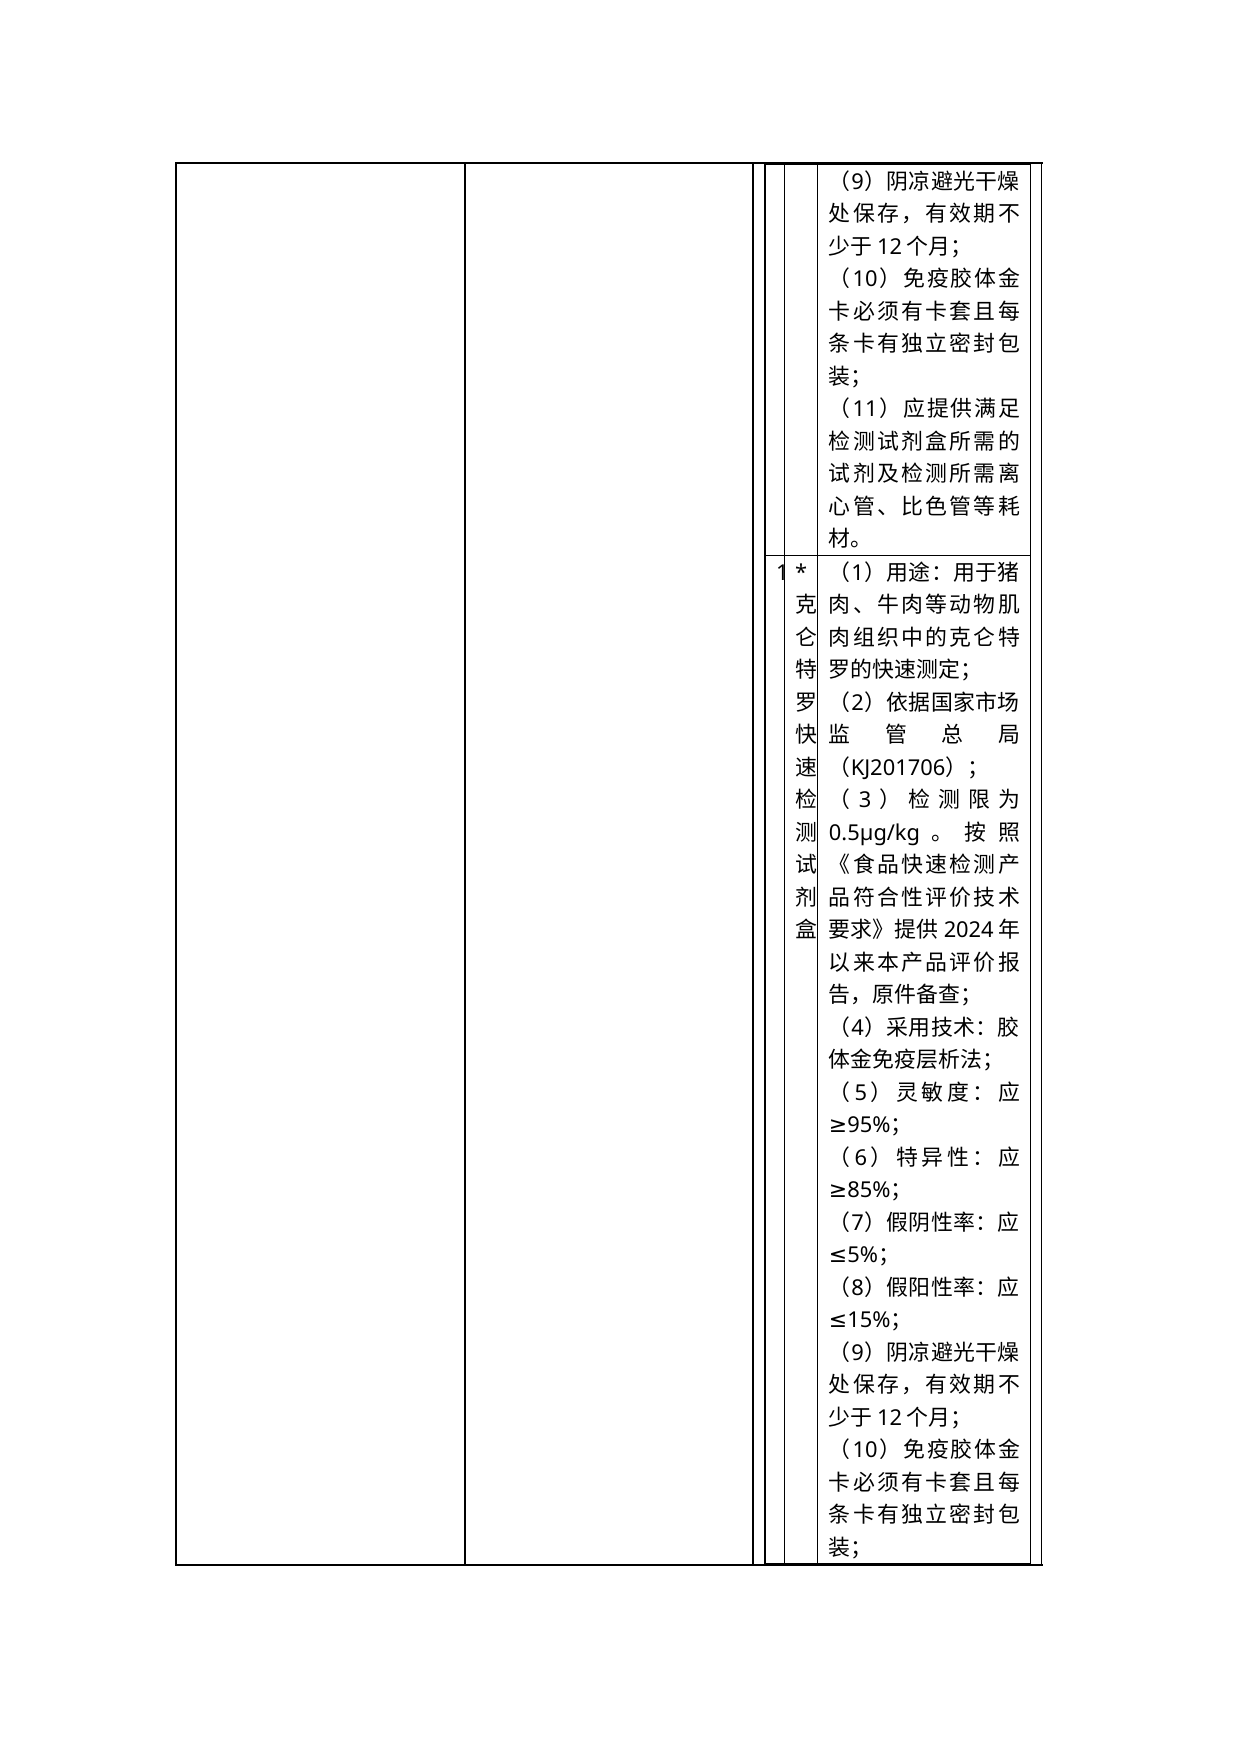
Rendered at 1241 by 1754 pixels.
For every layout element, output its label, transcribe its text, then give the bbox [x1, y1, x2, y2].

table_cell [785, 556, 817, 1563]
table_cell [785, 165, 817, 555]
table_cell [1031, 164, 1041, 1564]
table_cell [754, 164, 764, 1564]
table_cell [818, 165, 1030, 555]
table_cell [766, 556, 784, 1563]
table_cell [466, 164, 752, 1564]
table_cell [818, 556, 1030, 1563]
table_cell 2 [177, 164, 464, 1564]
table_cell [766, 165, 784, 555]
